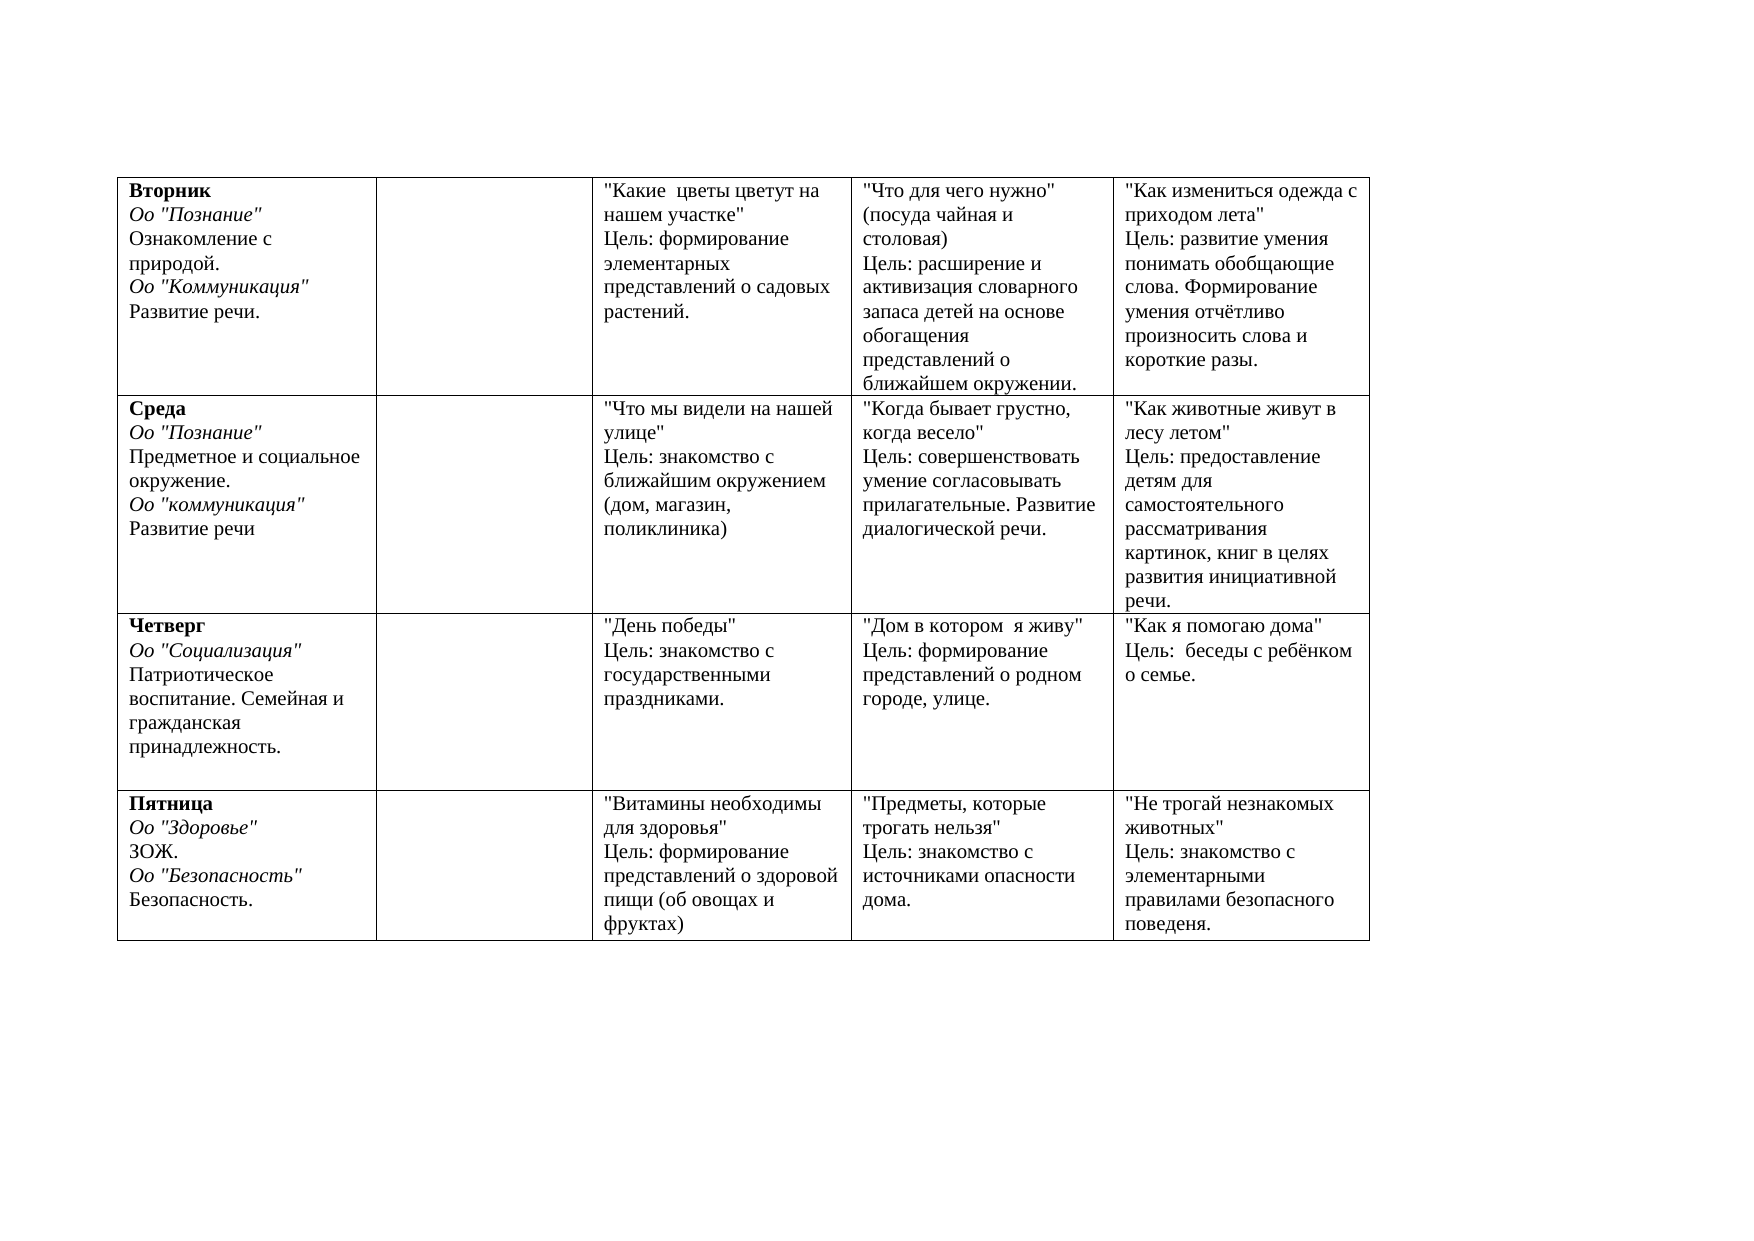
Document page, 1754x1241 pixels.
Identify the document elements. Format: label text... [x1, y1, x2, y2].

table_cell "Как я помогаю дома" Цель: беседы с ребёнком о семье. [1114, 614, 1369, 789]
table_cell "Не трогай незнакомых животных" Цель: знакомство с элементарными правилами безопасного поведеня. [1114, 791, 1369, 939]
table_cell "Когда бывает грустно, когда весело" Цель: совершенствовать умение согласовывать прилагательные. Развитие диалогической речи. [852, 396, 1113, 612]
table_cell "День победы" Цель: знакомство с государственными праздниками. [593, 614, 851, 789]
table_cell "Как измениться одежда с приходом лета" Цель: развитие умения понимать обобщающие слова. Формирование умения отчётливо произносить слова и короткие разы. [1114, 178, 1369, 395]
table_cell "Как животные живут в лесу летом" Цель: предоставление детям для самостоятельного рассматривания картинок, книг в целях развития инициативной речи. [1114, 396, 1369, 612]
table_cell "Витамины необходимы для здоровья" Цель: формирование представлений о здоровой пищи (об овощах и фруктах) [593, 791, 851, 939]
table_cell "Что для чего нужно" (посуда чайная и столовая) Цель: расширение и активизация словарного запаса детей на основе обогащения представлений о ближайшем окружении. [852, 178, 1113, 395]
table_cell "Что мы видели на нашей улице" Цель: знакомство с ближайшим окружением (дом, магазин, поликлиника) [593, 396, 851, 612]
table_cell [377, 614, 592, 789]
table_cell "Дом в котором я живу" Цель: формирование представлений о родном городе, улице. [852, 614, 1113, 789]
table_cell Среда Оо "Познание" Предметное и социальное окружение. Оо "коммуникация" Развитие речи [118, 396, 376, 612]
table_cell Четверг Оо "Социализация" Патриотическое воспитание. Семейная и гражданская принадлежность. [118, 614, 376, 789]
table_cell "Какие цветы цветут на нашем участке" Цель: формирование элементарных представлений о садовых растений. [593, 178, 851, 395]
table_cell Пятница Оо "Здоровье" ЗОЖ. Оо "Безопасность" Безопасность. [118, 791, 376, 939]
table_cell Вторник Оо "Познание" Ознакомление с природой. Оо "Коммуникация" Развитие речи. [118, 178, 376, 395]
table_cell [377, 396, 592, 612]
table_cell [377, 791, 592, 939]
table_cell [377, 178, 592, 395]
table_cell "Предметы, которые трогать нельзя" Цель: знакомство с источниками опасности дома. [852, 791, 1113, 939]
